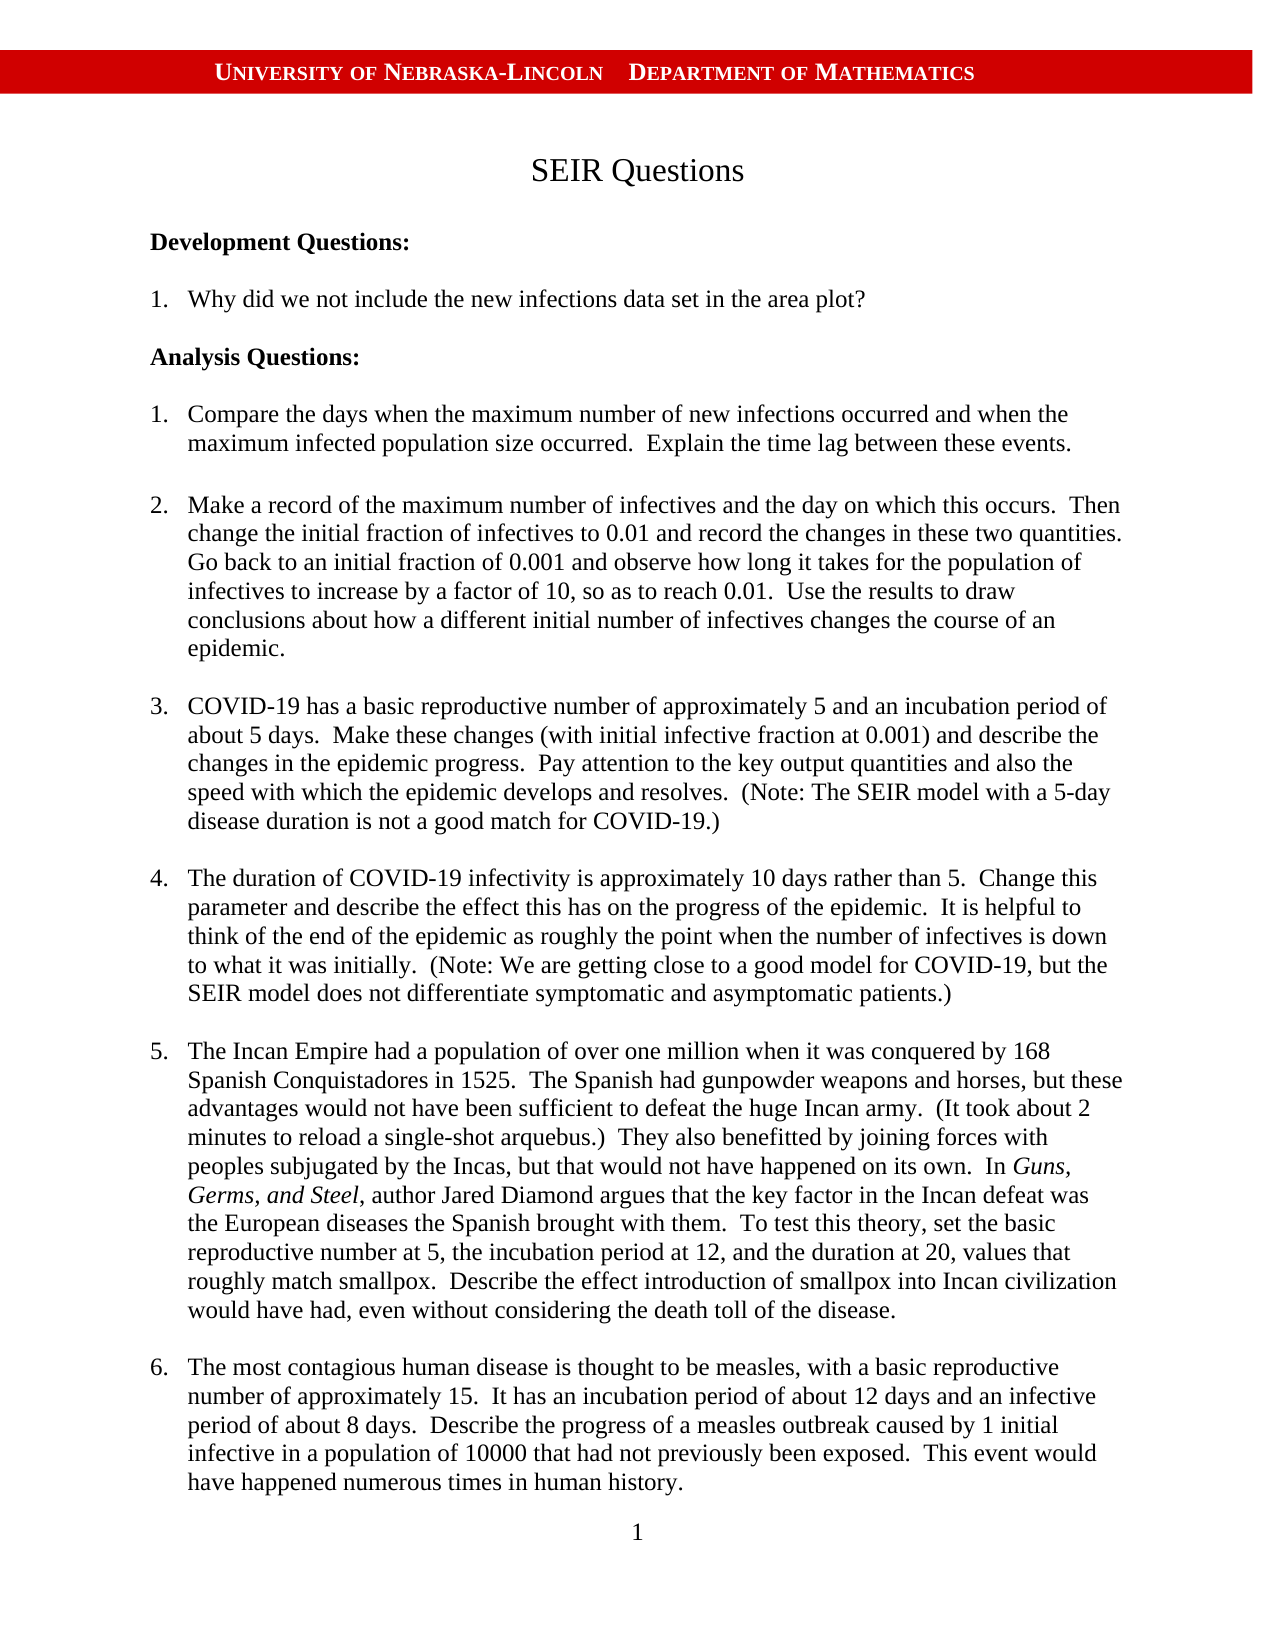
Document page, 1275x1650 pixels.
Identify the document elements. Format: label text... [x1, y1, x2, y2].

text Development Questions: [150, 227, 1125, 255]
text Analysis Questions: [150, 342, 1125, 370]
list Make a record of the maximum number of infectives and the day on which this occurs. Then change the initial fraction of infectives to 0.01 and record the changes in these two quantities. Go back to an initial fraction of 0.001 and observe how long it takes for the population of infectives to increase by a factor of 10, so as to reach 0.01. Use the results to draw conclusions about how a different initial number of infectives changes the course of an epidemic. [150, 490, 1125, 662]
text SEIR Questions [150, 150, 1125, 188]
list COVID-19 has a basic reproductive number of approximately 5 and an incubation period of about 5 days. Make these changes (with initial infective fraction at 0.001) and describe the changes in the epidemic progress. Pay attention to the key output quantities and also the speed with which the epidemic develops and resolves. (Note: The SEIR model with a 5-day disease duration is not a good match for COVID-19.) [150, 691, 1125, 835]
list Compare the days when the maximum number of new infections occurred and when the maximum infected population size occurred. Explain the time lag between these events. [150, 399, 1125, 457]
list The duration of COVID-19 infectivity is approximately 10 days rather than 5. Change this parameter and describe the effect this has on the progress of the epidemic. It is helpful to think of the end of the epidemic as roughly the point when the number of infectives is down to what it was initially. (Note: We are getting close to a good model for COVID-19, but the SEIR model does not differentiate symptomatic and asymptomatic patients.) [150, 863, 1125, 1007]
list The Incan Empire had a population of over one million when it was conquered by 168 Spanish Conquistadores in 1525. The Spanish had gunpowder weapons and horses, but these advantages would not have been sufficient to defeat the huge Incan army. (It took about 2 minutes to reload a single-shot arquebus.) They also benefitted by joining forces with peoples subjugated by the Incas, but that would not have happened on its own. In Guns, Germs, and Steel, author Jared Diamond argues that the key factor in the Incan defeat was the European diseases the Spanish brought with them. To test this theory, set the basic reproductive number at 5, the incubation period at 12, and the duration at 20, values that roughly match smallpox. Describe the effect introduction of smallpox into Incan civilization would have had, even without considering the death toll of the disease. [150, 1036, 1125, 1323]
list Why did we not include the new infections data set in the area plot? [150, 284, 1125, 313]
list The most contagious human disease is thought to be measles, with a basic reproductive number of approximately 15. It has an incubation period of about 12 days and an infective period of about 8 days. Describe the progress of a measles outbreak caused by 1 initial infective in a population of 10000 that had not previously been exposed. This event would have happened numerous times in human history. [150, 1352, 1125, 1496]
